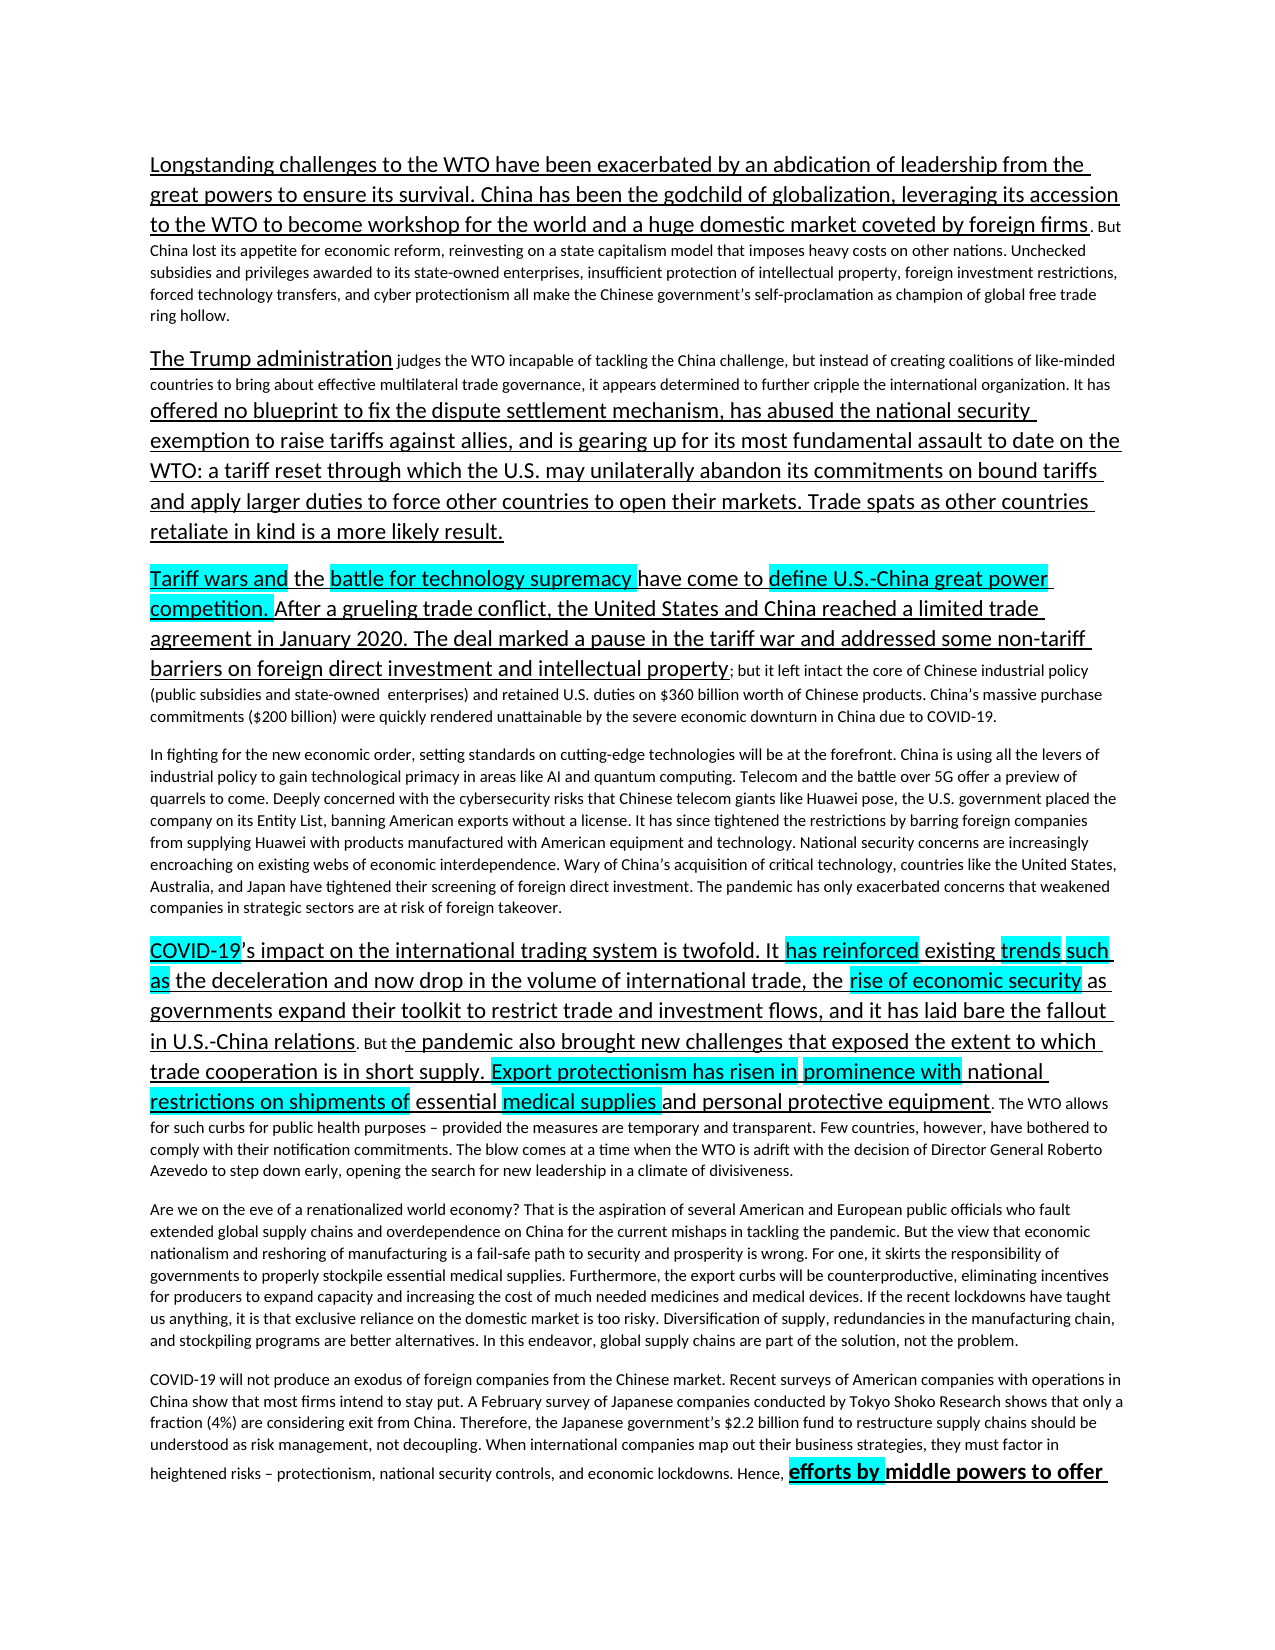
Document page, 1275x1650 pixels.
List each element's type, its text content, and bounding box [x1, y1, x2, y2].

text Are we on the eve of a renationalized world economy? That is the aspiration of several American and European public officials who fault extended global supply chains and overdependence on China for the current mishaps in tackling the pandemic. But the view that economic nationalism and reshoring of manufacturing is a fail-safe path to security and prosperity is wrong. For one, it skirts the responsibility of governments to properly stockpile essential medical supplies. Furthermore, the export curbs will be counterproductive, eliminating incentives for producers to expand capacity and increasing the cost of much needed medicines and medical devices. If the recent lockdowns have taught us anything, it is that exclusive reliance on the domestic market is too risky. Diversification of supply, redundancies in the manufacturing chain, and stockpiling programs are better alternatives. In this endeavor, global supply chains are part of the solution, not the problem. [150, 1199, 1125, 1351]
text Longstanding challenges to the WTO have been exacerbated by an abdication of leadership from the great powers to ensure its survival. China has been the godchild of globalization, leveraging its accession to the WTO to become workshop for the world and a huge domestic market coveted by foreign firms. But China lost its appetite for economic reform, reinvesting on a state capitalism model that imposes heavy costs on other nations. Unchecked subsidies and privileges awarded to its state-owned enterprises, insufficient protection of intellectual property, foreign investment restrictions, forced technology transfers, and cyber protectionism all make the Chinese government’s self-proclamation as champion of global free trade ring hollow. [150, 150, 1125, 326]
text The Trump administration judges the WTO incapable of tackling the China challenge, but instead of creating coalitions of like-minded countries to bring about effective multilateral trade governance, it appears determined to further cripple the international organization. It has offered no blueprint to fix the dispute settlement mechanism, has abused the national security exemption to raise tariffs against allies, and is gearing up for its most fundamental assault to date on the WTO: a tariff reset through which the U.S. may unilaterally abandon its commitments on bound tariffs and apply larger duties to force other countries to open their markets. Trade spats as other countries retaliate in kind is a more likely result. [150, 344, 1125, 545]
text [150, 1369, 1125, 1485]
text Tariff wars and the battle for technology supremacy have come to define U.S.-China great power competition. After a grueling trade conflict, the United States and China reached a limited trade agreement in January 2020. The deal marked a pause in the tariff war and addressed some non-tariff barriers on foreign direct investment and intellectual property; but it left intact the core of Chinese industrial policy (public subsidies and state-owned enterprises) and retained U.S. duties on $360 billion worth of Chinese products. China’s massive purchase commitments ($200 billion) were quickly rendered unattainable by the severe economic downturn in China due to COVID-19. [150, 564, 1125, 726]
text COVID-19’s impact on the international trading system is twofold. It has reinforced existing trends such as the deceleration and now drop in the volume of international trade, the rise of economic security as governments expand their toolkit to restrict trade and investment flows, and it has laid bare the fallout in U.S.-China relations. But the pandemic also brought new challenges that exposed the extent to which trade cooperation is in short supply. Export protectionism has risen in prominence with national restrictions on shipments of essential medical supplies and personal protective equipment. The WTO allows for such curbs for public health purposes – provided the measures are temporary and transparent. Few countries, however, have bothered to comply with their notification commitments. The blow comes at a time when the WTO is adrift with the decision of Director General Roberto Azevedo to step down early, opening the search for new leadership in a climate of divisiveness. [150, 936, 1125, 1181]
text In fighting for the new economic order, setting standards on cutting-edge technologies will be at the forefront. China is using all the levers of industrial policy to gain technological primacy in areas like AI and quantum computing. Telecom and the battle over 5G offer a preview of quarrels to come. Deeply concerned with the cybersecurity risks that Chinese telecom giants like Huawei pose, the U.S. government placed the company on its Entity List, banning American exports without a license. It has since tightened the restrictions by barring foreign companies from supplying Huawei with products manufactured with American equipment and technology. National security concerns are increasingly encroaching on existing webs of economic interdependence. Wary of China’s acquisition of critical technology, countries like the United States, Australia, and Japan have tightened their screening of foreign direct investment. The pandemic has only exacerbated concerns that weakened companies in strategic sectors are at risk of foreign takeover. [150, 744, 1125, 918]
